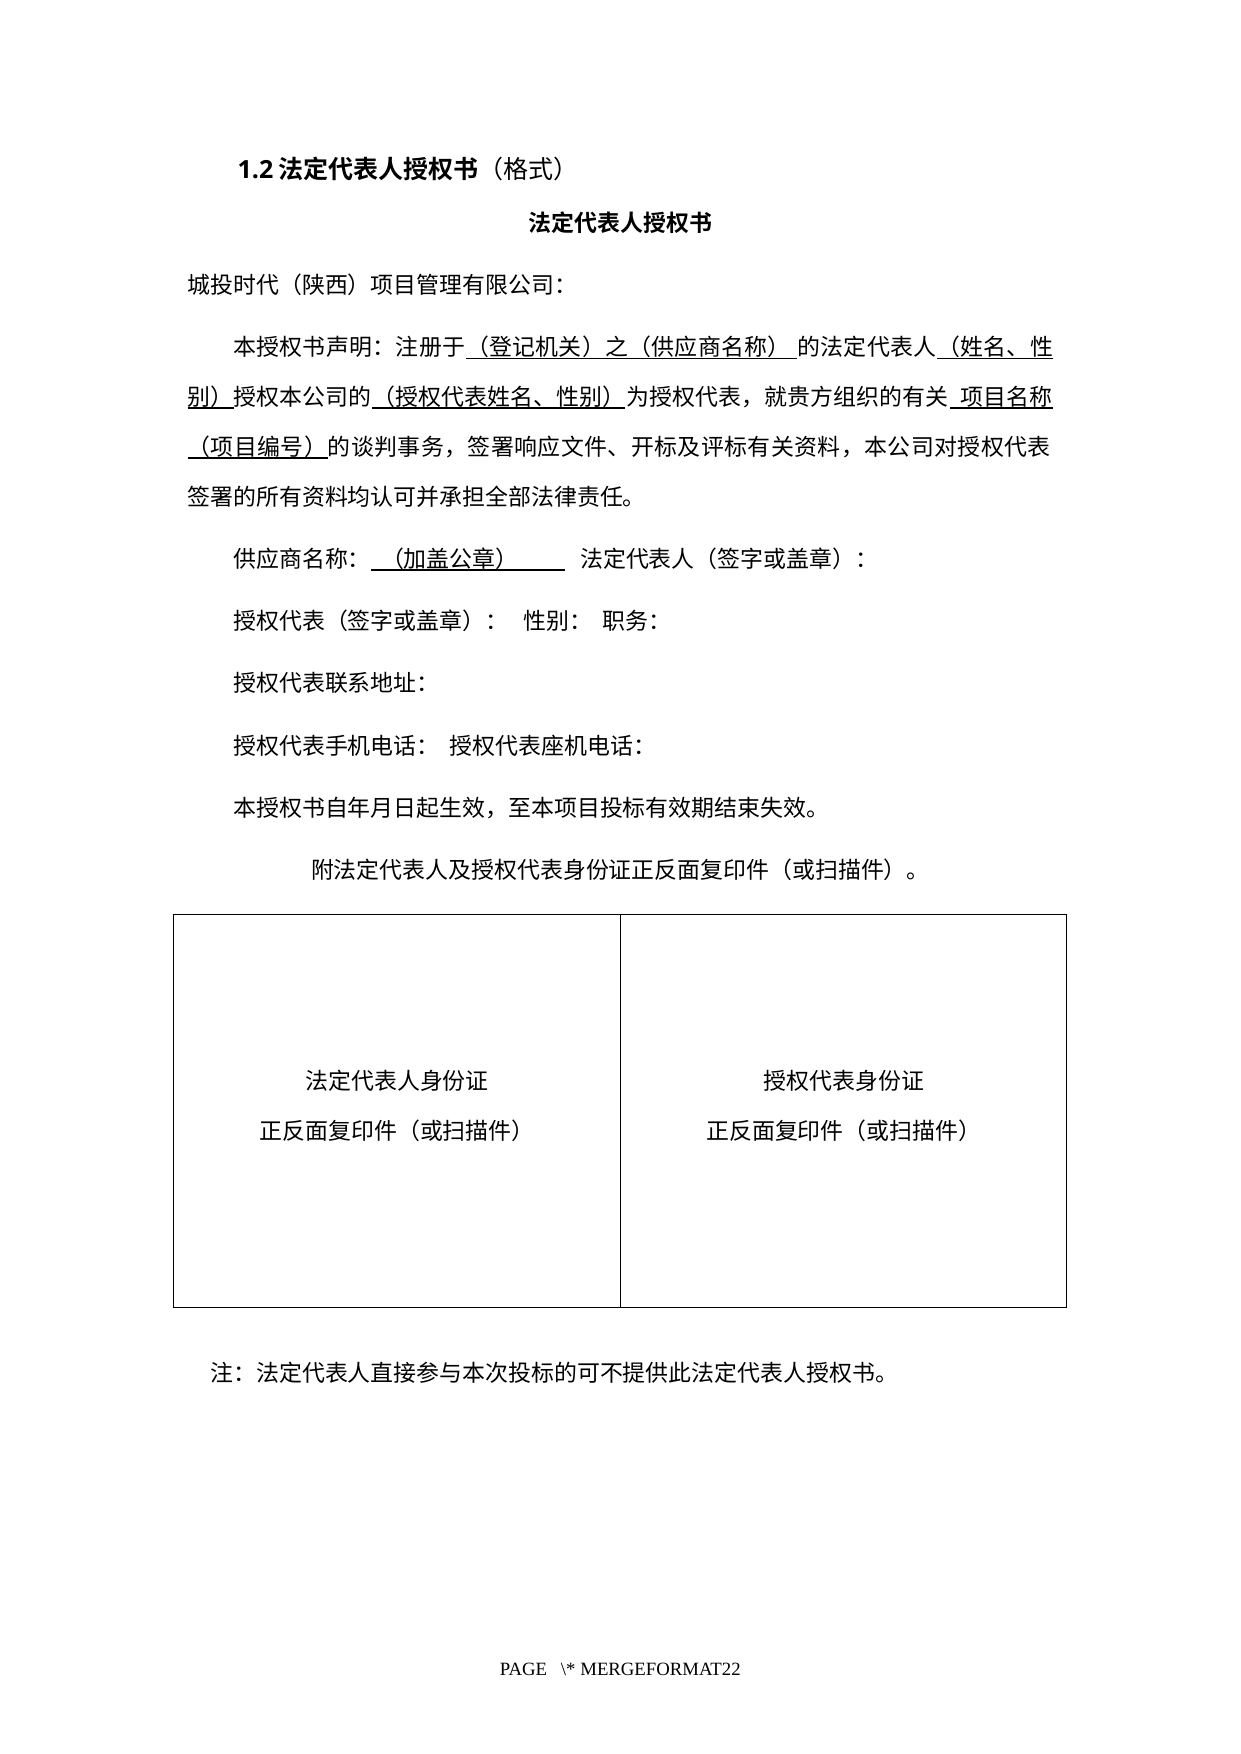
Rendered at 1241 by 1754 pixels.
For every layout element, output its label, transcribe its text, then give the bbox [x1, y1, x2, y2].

text 1.2法定代表人授权书（格式） [237, 150, 1053, 186]
text 本授权书自年月日起生效，至本项目投标有效期结束失效。 [187, 790, 1053, 823]
table_header 法定代表人身份证 正反面复印件（或扫描件） [174, 915, 620, 1307]
text 法定代表人授权书 [187, 204, 1053, 238]
text 授权代表（签字或盖章）： 性别： 职务： [187, 603, 1053, 636]
text 城投时代（陕西）项目管理有限公司： [187, 267, 1053, 300]
text 附法定代表人及授权代表身份证正反面复印件（或扫描件）。 [187, 852, 1053, 885]
text 授权代表联系地址： [187, 665, 1053, 698]
text 注：法定代表人直接参与本次投标的可不提供此法定代表人授权书。 [187, 1354, 1053, 1388]
text 供应商名称： （加盖公章） 法定代表人（签字或盖章）： [187, 541, 1053, 574]
text 本授权书声明：注册于（登记机关）之（供应商名称） 的法定代表人（姓名、性别）授权本公司的（授权代表姓名、性别）为授权代表，就贵方组织的有关 项目名称（项目编号）的谈判事务，签署响应文件、开标及评标有关资料，本公司对授权代表签署的所有资料均认可并承担全部法律责任。 [187, 329, 1053, 512]
table_header 授权代表身份证 正反面复印件（或扫描件） [621, 915, 1066, 1307]
text 授权代表手机电话： 授权代表座机电话： [187, 727, 1053, 761]
